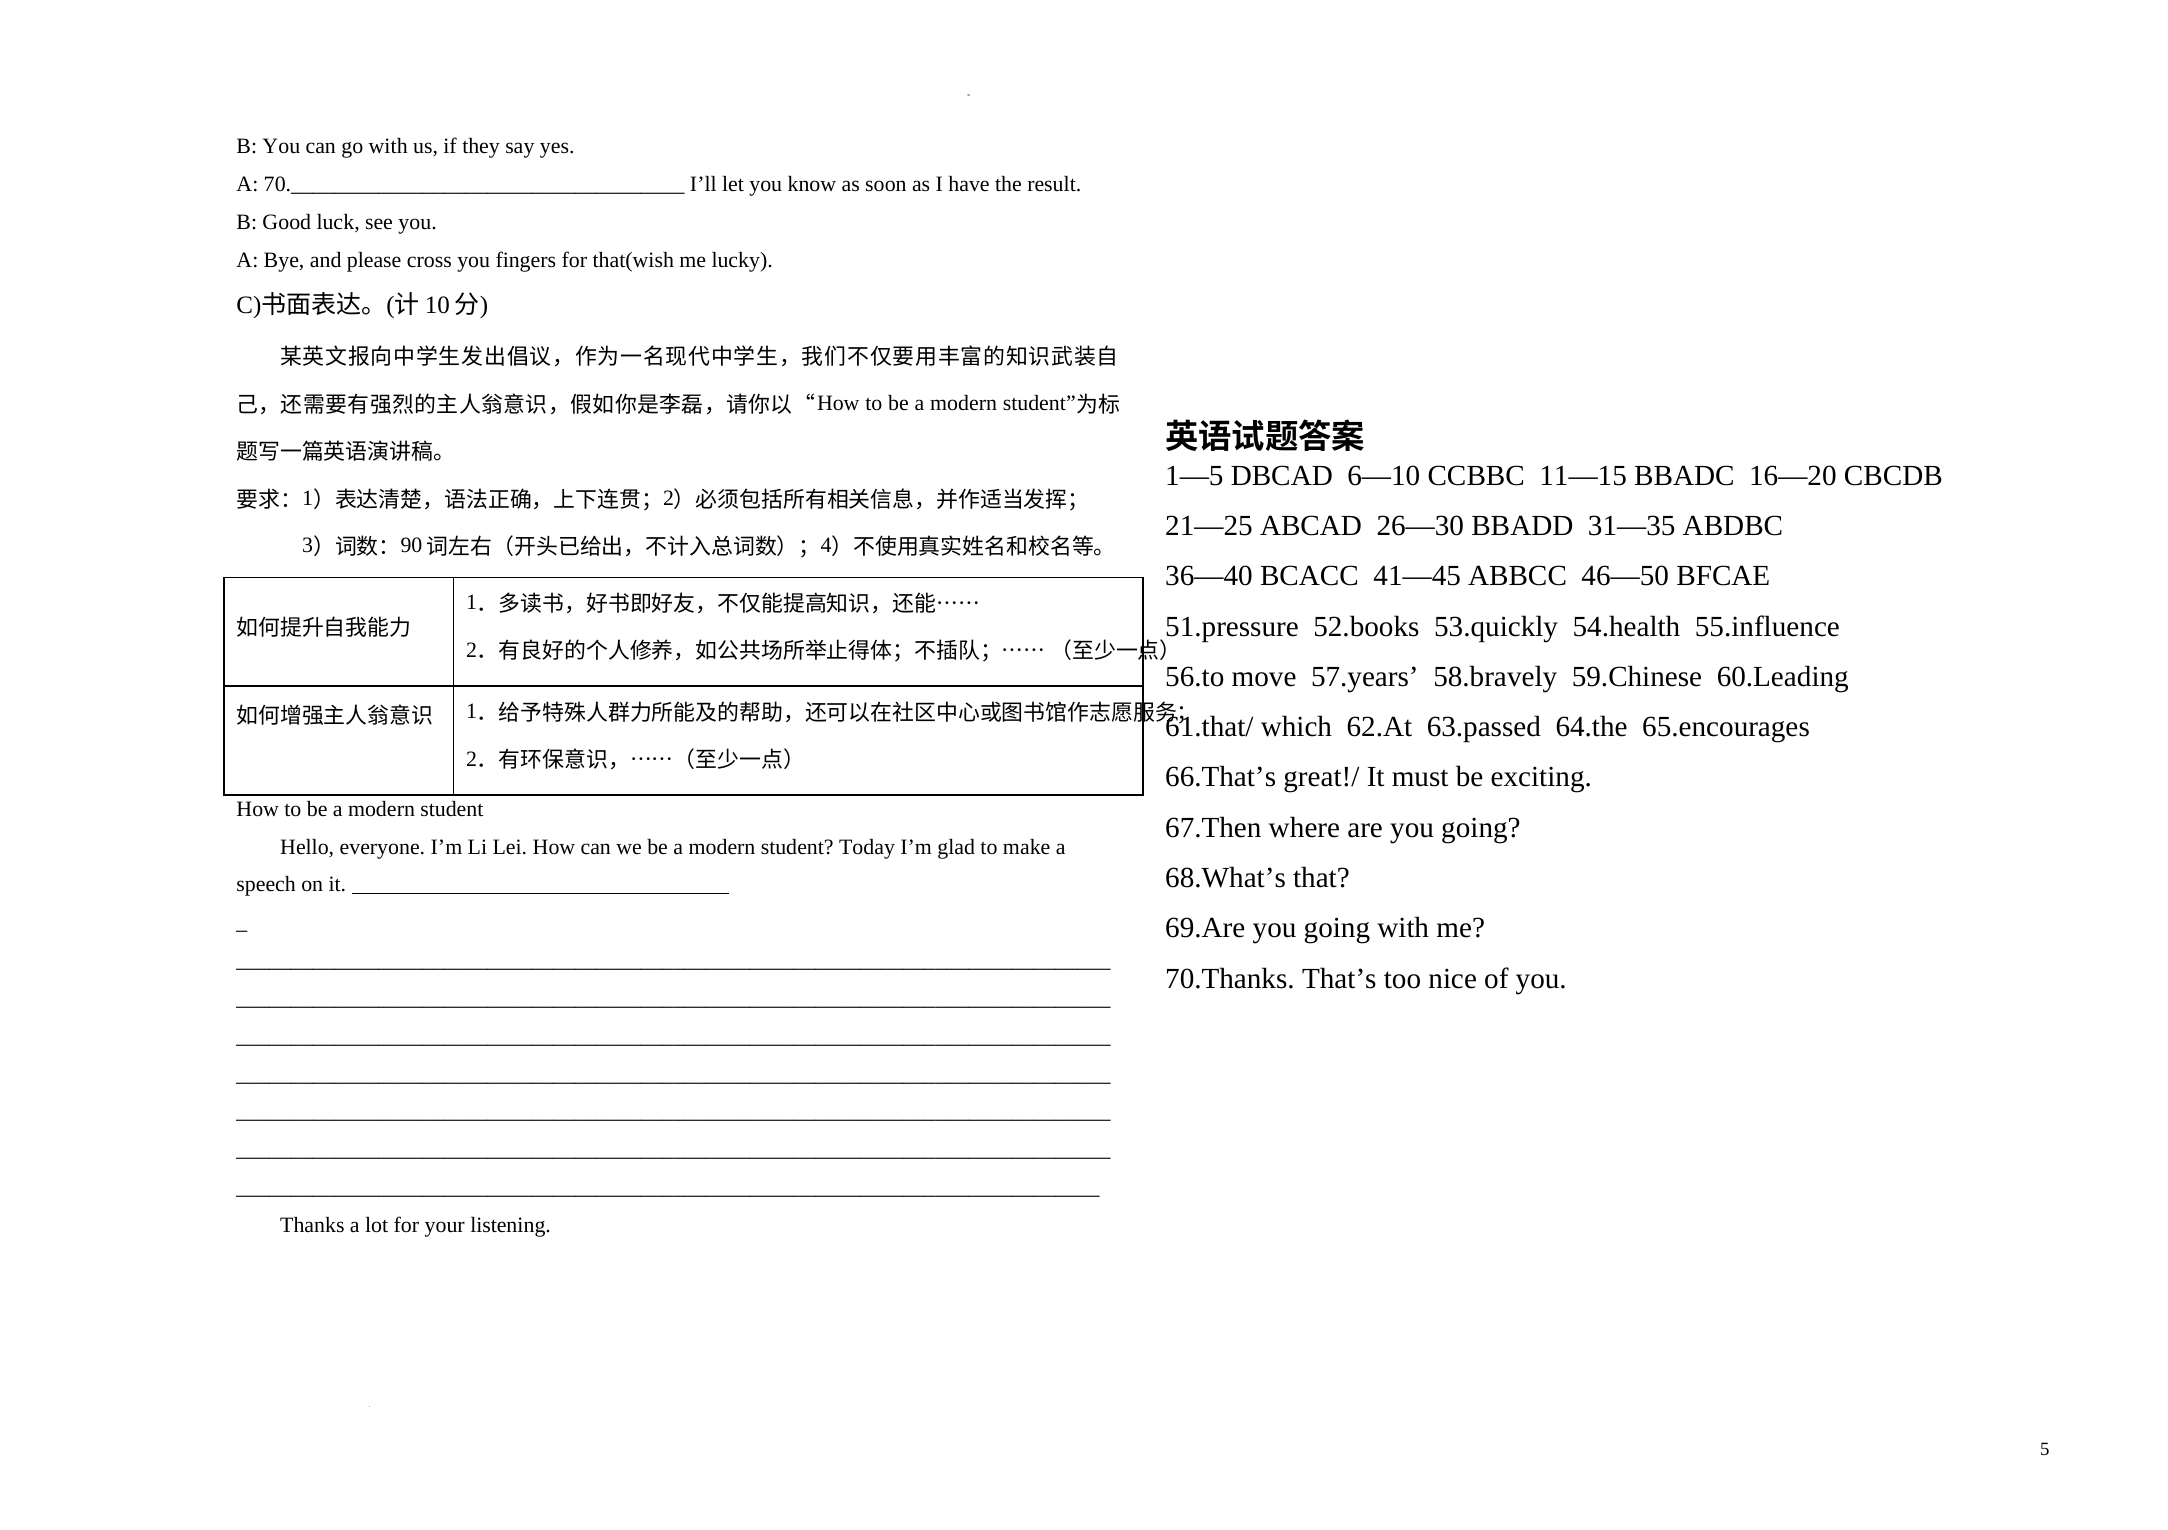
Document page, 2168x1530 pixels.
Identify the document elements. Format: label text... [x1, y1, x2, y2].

text 66.That’s great!/ It must be exciting. [1165, 759, 2049, 793]
text 69.Are you going with me? [1165, 911, 2049, 944]
table_cell 1．给予特殊人群力所能及的帮助，还可以在社区中心或图书馆作志愿服务； 2．有环保意识，……（至少一点） [454, 687, 1142, 794]
text 要求：1）表达清楚，语法正确，上下连贯；2）必须包括所有相关信息，并作适当发挥； [236, 482, 1121, 513]
table_header 1．多读书，好书即好友，不仅能提高知识，还能…… 2．有良好的个人修养，如公共场所举止得体；不插队；…… （至少一点） [454, 578, 1142, 685]
text 36—40 BCACC 41—45 ABBCC 46—50 BFCAE [1165, 558, 2049, 592]
text 51.pressure 52.books 53.quickly 54.health 55.influence [1165, 609, 2049, 642]
text 61.that/ which 62.At 63.passed 64.the 65.encourages [1165, 709, 2049, 743]
text 67.Then where are you going? [1165, 810, 2049, 843]
text 68.What’s that? [1165, 860, 2049, 894]
text Thanks a lot for your listening. [236, 1212, 1121, 1237]
table_cell 如何增强主人翁意识 [225, 687, 453, 794]
list A: Bye, and please cross you fingers for that(wish me lucky). [236, 247, 1121, 272]
text 70.Thanks. That’s too nice of you. [1165, 961, 2049, 994]
list B: Good luck, see you. [236, 209, 1121, 234]
text 某英文报向中学生发出倡议，作为一名现代中学生，我们不仅要用丰富的知识武装自己，还需要有强烈的主人翁意识，假如你是李磊，请你以“How to be a modern student”为标题写一篇英语演讲稿。 [236, 339, 1121, 466]
text 56.to move 57.years’ 58.bravely 59.Chinese 60.Leading [1165, 659, 2049, 692]
text 3）词数：90词左右（开头已给出，不计入总词数）；4）不使用真实姓名和校名等。 [236, 529, 1121, 561]
text 1—5 DBCAD 6—10 CCBBC 11—15 BBADC 16—20 CBCDB [1165, 458, 2049, 491]
text 21—25 ABCAD 26—30 BBADD 31—35 ABDBC [1165, 508, 2049, 542]
list C)书面表达。(计10分) [236, 285, 1121, 321]
text 英语试题答案 [1165, 409, 2028, 458]
text How to be a modern student [236, 796, 1121, 821]
list B: You can go with us, if they say yes. [236, 133, 1121, 159]
text Hello, everyone. I’m Li Lei. How can we be a modern student? Today I’m glad to make a speech on it. ________________________________________________________________________________________________________________________________________________________________________________________________________________________________________________________________________________________________________________________________________________________________________________________________________________________________________________________________________________________________________________________________________________________________________________ [236, 834, 1121, 1199]
table_header 如何提升自我能力 [225, 578, 453, 685]
list A: 70.____________________________________ I’ll let you know as soon as I have the result. [236, 171, 1121, 196]
